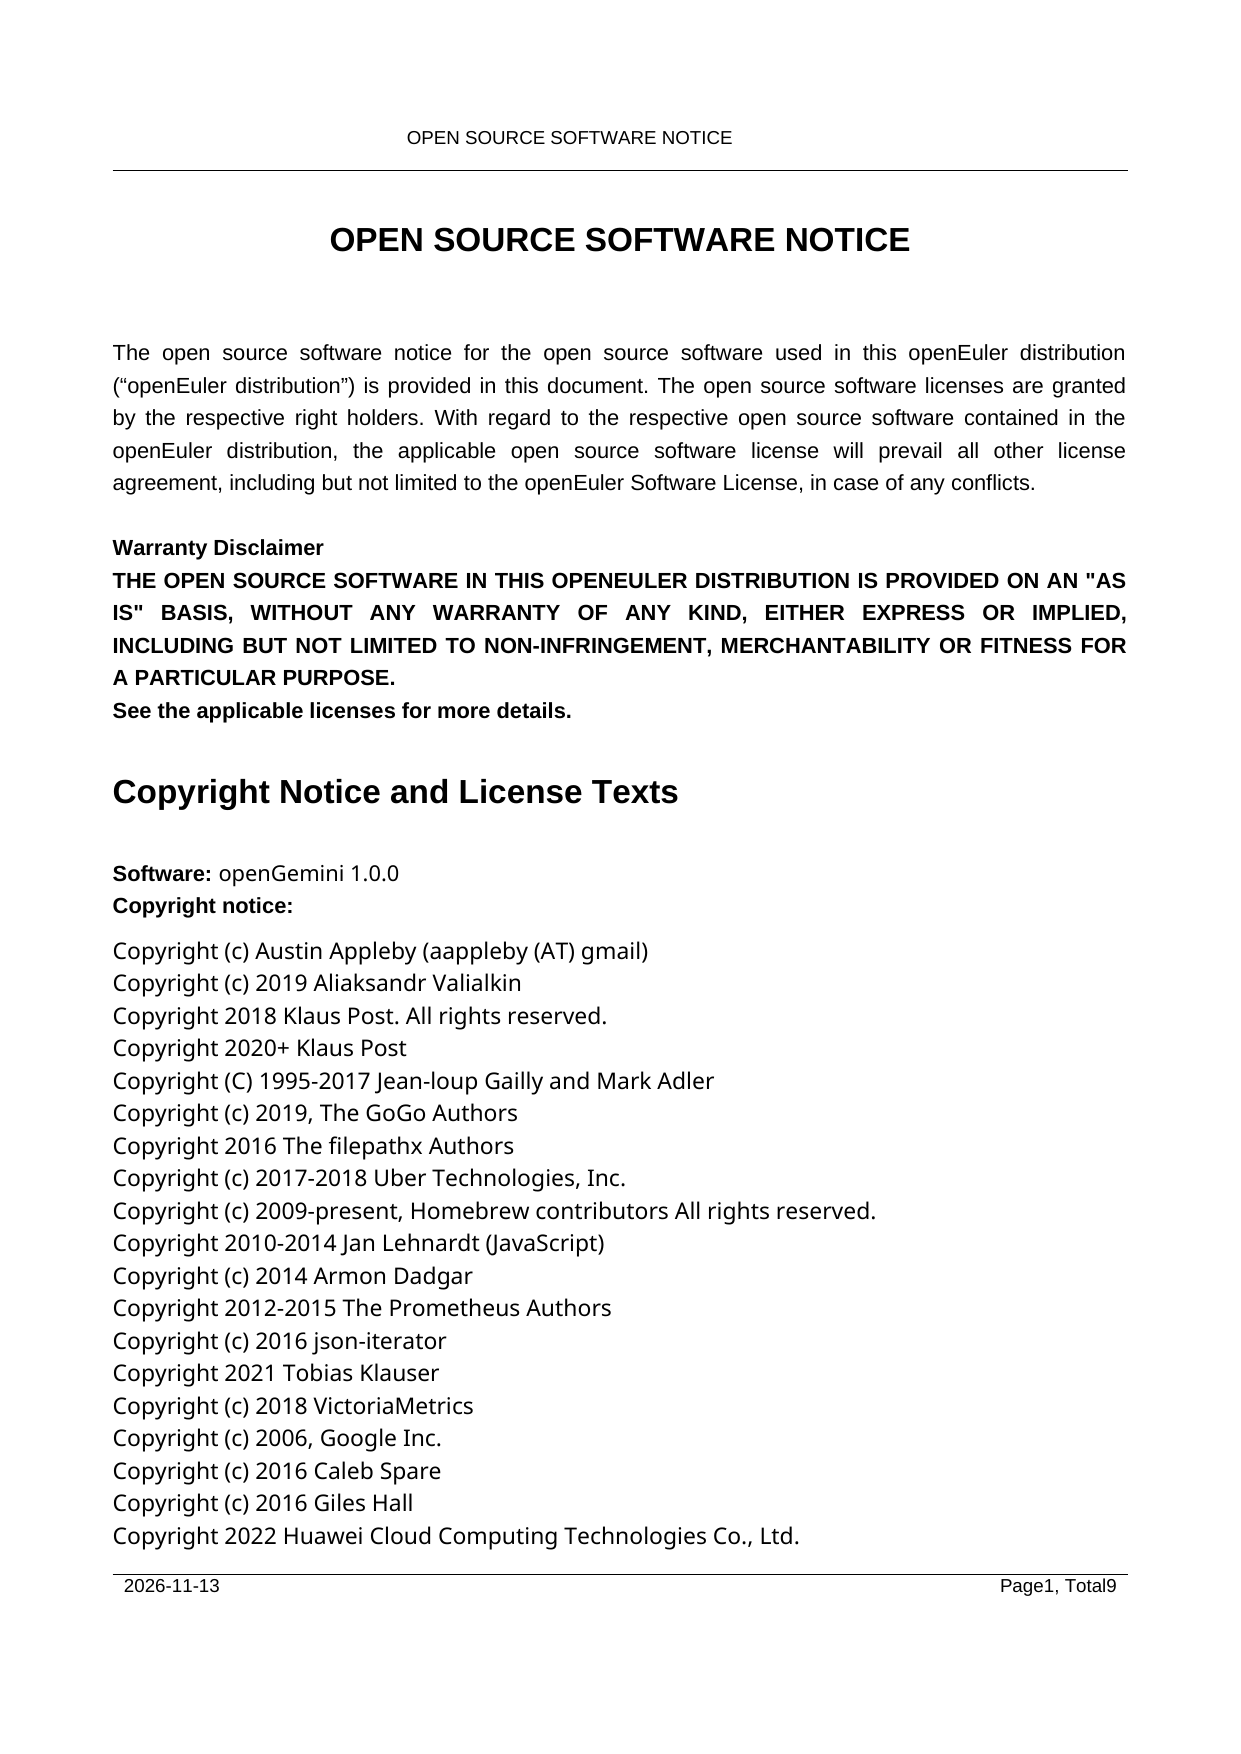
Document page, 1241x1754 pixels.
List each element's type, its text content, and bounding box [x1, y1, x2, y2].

text Copyright Notice and License Texts [112, 759, 1128, 824]
text THE OPEN SOURCE SOFTWARE IN THIS OPENEULER DISTRIBUTION IS PROVIDED ON AN "AS IS" BASIS, WITHOUT ANY WARRANTY OF ANY KIND, EITHER EXPRESS OR IMPLIED, INCLUDING BUT NOT LIMITED TO NON-INFRINGEMENT, MERCHANTABILITY OR FITNESS FOR A PARTICULAR PURPOSE. See the applicable licenses for more details. [112, 564, 1128, 726]
text The open source software notice for the open source software used in this openEuler distribution (“openEuler distribution”) is provided in this document. The open source software licenses are granted by the respective right holders. With regard to the respective open source software contained in the openEuler distribution, the applicable open source software license will prevail all other license agreement, including but not limited to the openEuler Software License, in case of any conflicts. [112, 336, 1128, 499]
title Software: openGemini 1.0.0 [112, 856, 1128, 889]
text OPEN SOURCE SOFTWARE NOTICE [112, 206, 1128, 271]
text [112, 934, 1128, 1551]
text Warranty Disclaimer [112, 531, 1128, 564]
text Copyright notice: [112, 889, 1128, 921]
